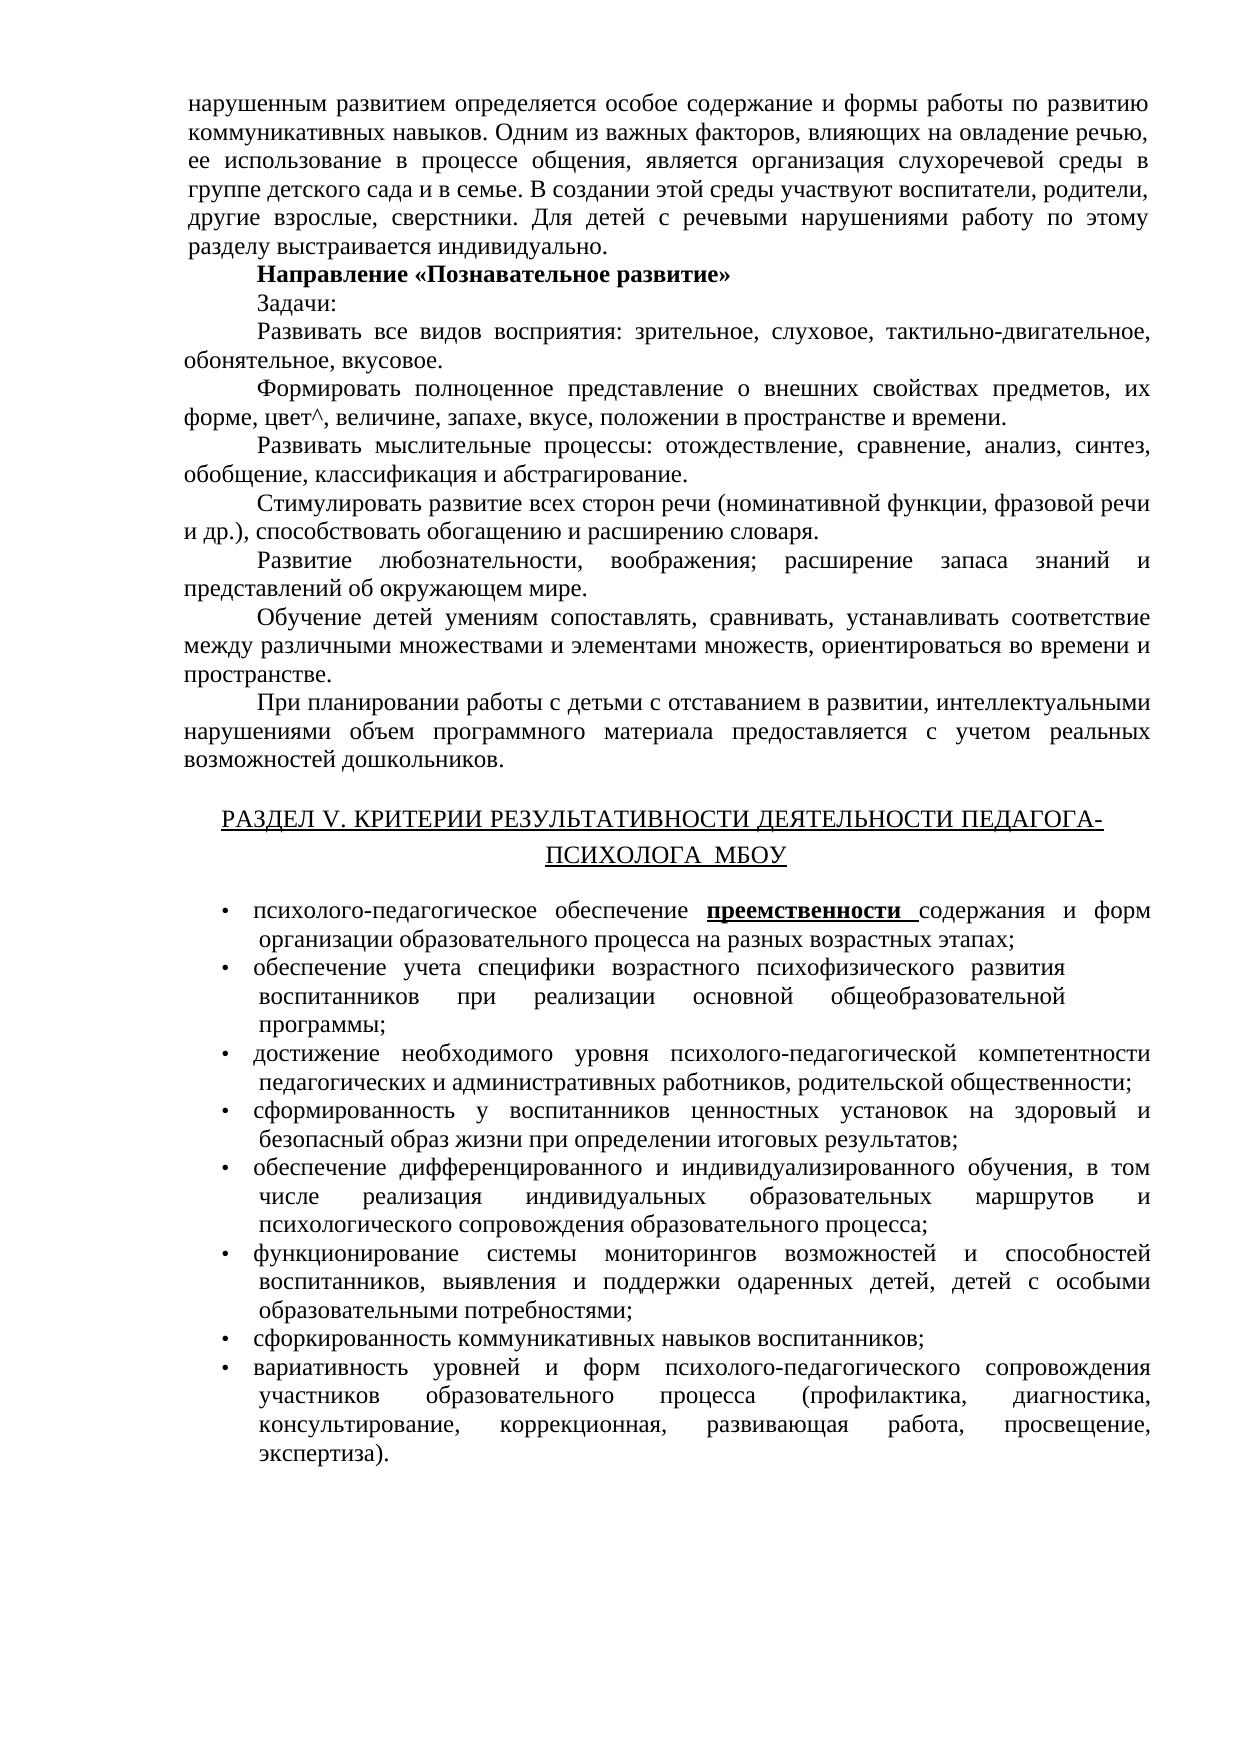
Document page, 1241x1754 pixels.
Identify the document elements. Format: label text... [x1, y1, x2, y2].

text РАЗДЕЛ V. КРИТЕРИИ РЕЗУЛЬТАТИВНОСТИ ДЕЯТЕЛЬНОСТИ ПЕДАГОГА- ПСИХОЛОГА МБОУ [221, 799, 1103, 829]
list вариативность уровней и форм психолого-педагогического сопровождения участников образовательного процесса (профилактика, диагностика, консультирование, коррекционная, развивающая работа, просвещение, экспертиза). [221, 1352, 1151, 1467]
list сфоркированность коммуникативных навыков воспитанников; [221, 1324, 1151, 1352]
text Формировать полноценное представление о внешних свойствах предметов, их форме, цвет^, величине, запахе, вкусе, положении в пространстве и времени. [184, 374, 1151, 431]
text РАЗДЕЛ V. КРИТЕРИИ РЕЗУЛЬТАТИВНОСТИ ДЕЯТЕЛЬНОСТИ ПЕДАГОГА- ПСИХОЛОГА МБОУ [221, 831, 1103, 871]
list сформированность у воспитанников ценностных установок на здоровый и безопасный образ жизни при определении итоговых результатов; [221, 1096, 1151, 1153]
list психолого-педагогическое обеспечение преемственности содержания и форм организации образовательного процесса на разных возрастных этапах; [221, 896, 1151, 953]
list обеспечение дифференцированного и индивидуализированного обучения, в том числе реализация индивидуальных образовательных маршрутов и психологического сопровождения образовательного процесса; [221, 1153, 1151, 1238]
text Развитие любознательности, воображения; расширение запаса знаний и представлений об окружающем мире. [184, 545, 1151, 602]
list функционирование системы мониторингов возможностей и способностей воспитанников, выявления и поддержки одаренных детей, детей с особыми образовательными потребностями; [221, 1238, 1151, 1324]
text Развивать мыслительные процессы: отождествление, сравнение, анализ, синтез, обобщение, классификация и абстрагирование. [184, 431, 1151, 488]
text Развивать все видов восприятия: зрительное, слуховое, тактильно-двигательное, обонятельное, вкусовое. [184, 317, 1151, 374]
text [188, 89, 1149, 260]
text Задачи: [184, 288, 1151, 317]
text Направление «Познавательное развитие» [184, 260, 1151, 288]
text Обучение детей умениям сопоставлять, сравнивать, устанавливать соответствие между различными множествами и элементами множеств, ориентироваться во времени и пространстве. [184, 602, 1151, 688]
text При планировании работы с детьми с отставанием в развитии, интеллектуальными нарушениями объем программного материала предоставляется с учетом реальных возможностей дошкольников. [184, 688, 1151, 774]
list обеспечение учета специфики возрастного психофизического развития воспитанников при реализации основной общеобразовательной программы; [221, 953, 1066, 1038]
text Стимулировать развитие всех сторон речи (номинативной функции, фразовой речи и др.), способствовать обогащению и расширению словаря. [184, 488, 1151, 545]
list достижение необходимого уровня психолого-педагогической компетентности педагогических и административных работников, родительской общественности; [221, 1038, 1151, 1096]
